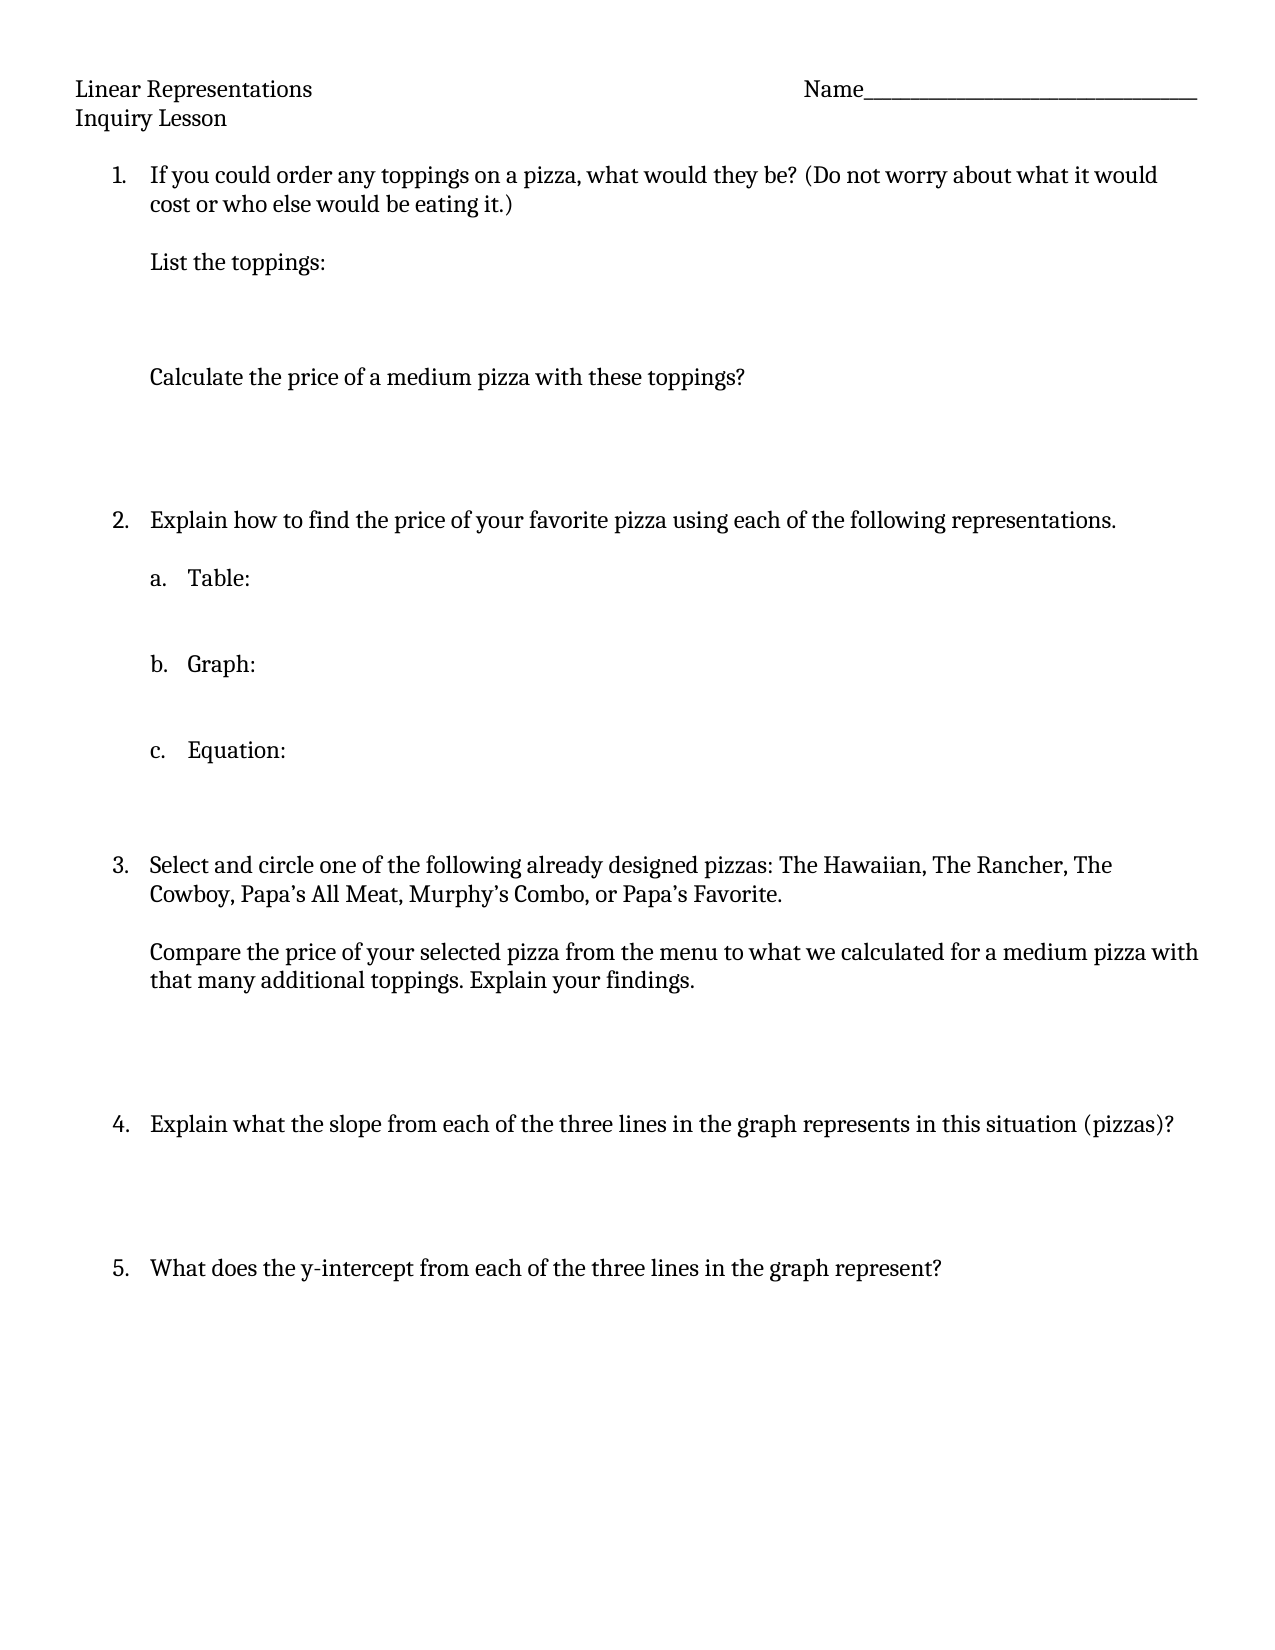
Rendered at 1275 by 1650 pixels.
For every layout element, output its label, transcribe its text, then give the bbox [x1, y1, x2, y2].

list Equation: [150, 736, 1200, 765]
list Select and circle one of the following already designed pizzas: The Hawaiian, The Rancher, The Cowboy, Papa’s All Meat, Murphy’s Combo, or Papa’s Favorite. [112, 851, 1200, 909]
text Compare the price of your selected pizza from the menu to what we calculated for a medium pizza with that many additional toppings. Explain your findings. [150, 937, 1200, 995]
list What does the y-intercept from each of the three lines in the graph represent? [112, 1254, 1200, 1282]
list If you could order any toppings on a pizza, what would they be? (Do not worry about what it would cost or who else would be eating it.) [112, 161, 1200, 219]
list Explain how to find the price of your favorite pizza using each of the following representations. [112, 506, 1200, 535]
list Table: [150, 564, 1200, 592]
list Explain what the slope from each of the three lines in the graph represents in this situation (pizzas)? [112, 1110, 1200, 1139]
list Calculate the price of a medium pizza with these toppings? [150, 362, 1200, 391]
list List the toppings: [150, 247, 1200, 276]
list Graph: [150, 650, 1200, 679]
